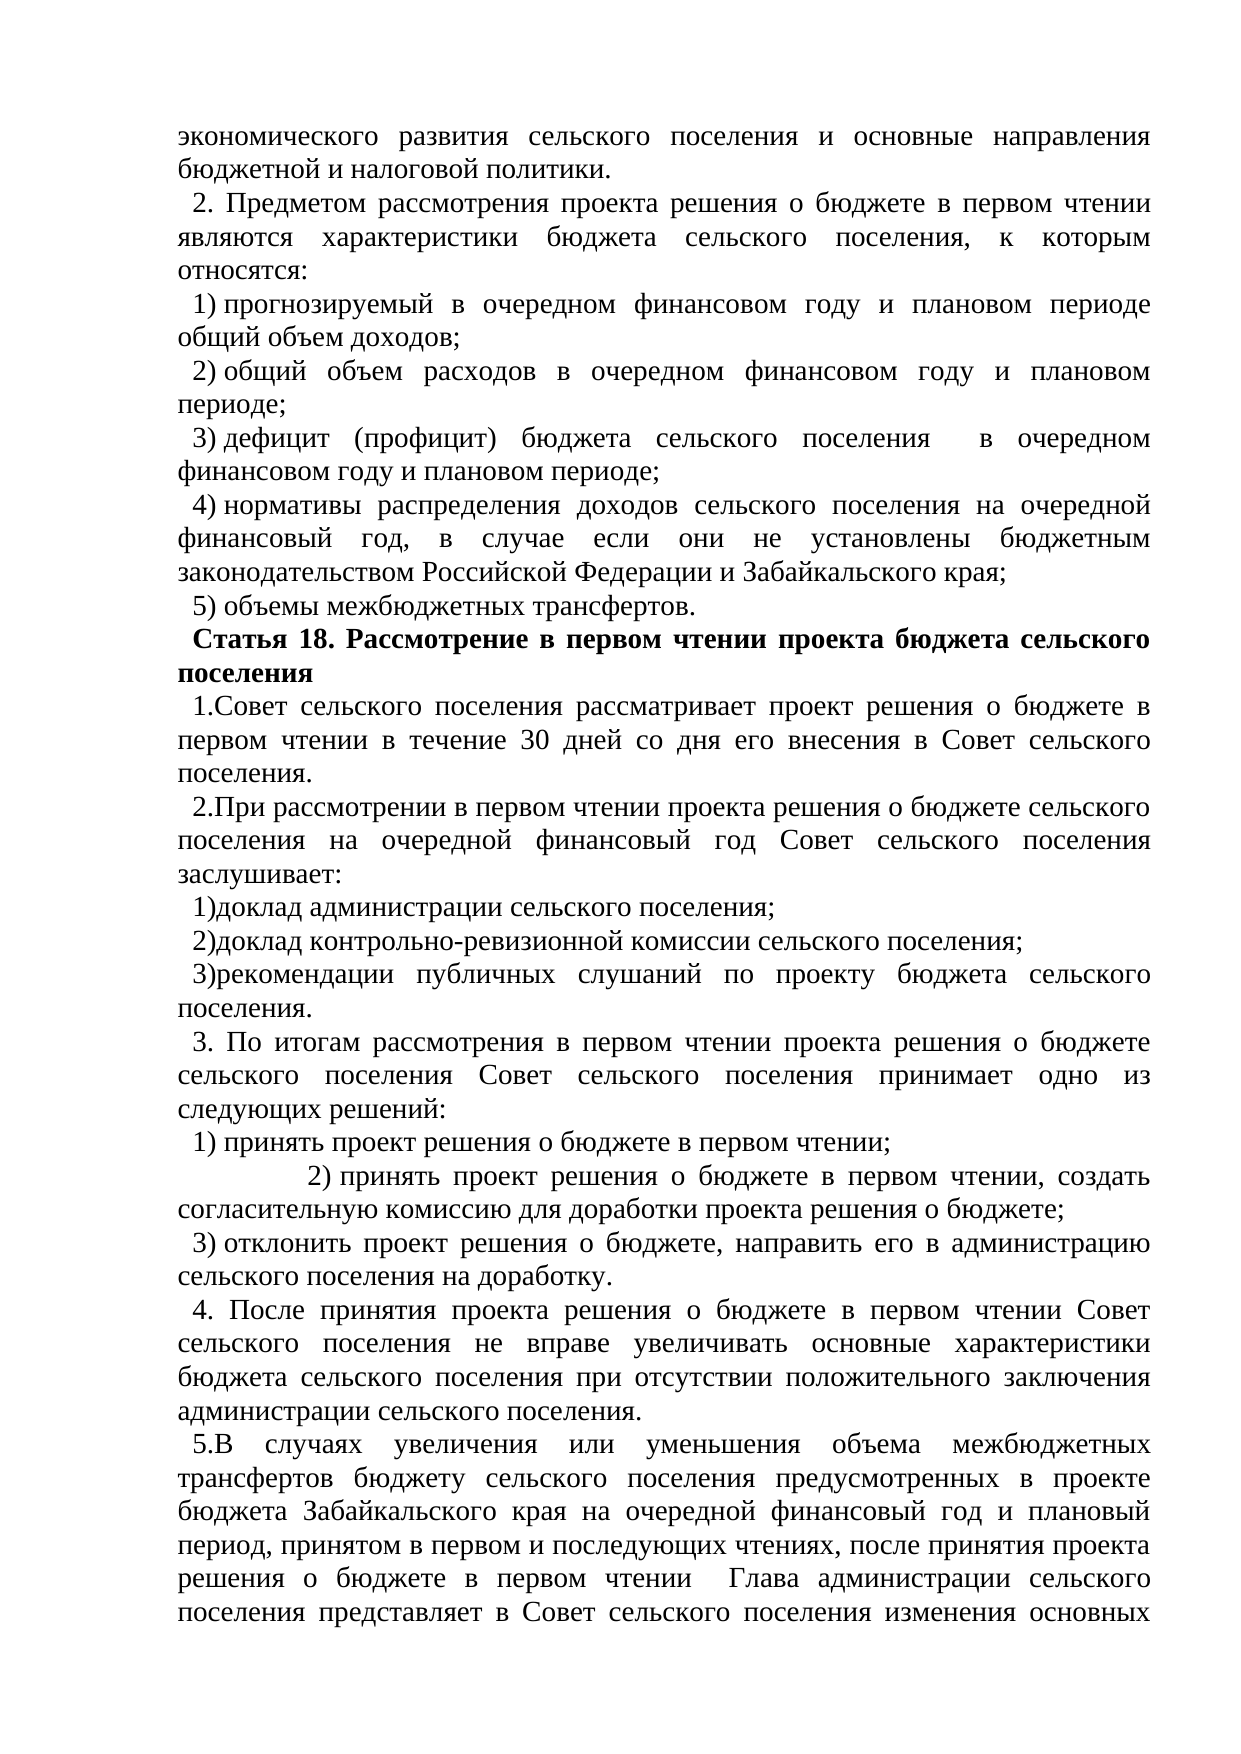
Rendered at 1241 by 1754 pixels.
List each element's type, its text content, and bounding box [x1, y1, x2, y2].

text 4) нормативы распределения доходов сельского поселения на очередной финансовый год, в случае если они не установлены бюджетным законодательством Российской Федерации и Забайкальского края; [177, 487, 1152, 588]
text 2.При рассмотрении в первом чтении проекта решения о бюджете сельского поселения на очередной финансовый год Совет сельского поселения заслушивает: [177, 789, 1152, 889]
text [177, 118, 1152, 185]
text 1)доклад администрации сельского поселения; [177, 889, 1152, 923]
text 3) отклонить проект решения о бюджете, направить его в администрацию сельского поселения на доработку. [177, 1225, 1152, 1292]
text 1) принять проект решения о бюджете в первом чтении; [177, 1124, 1152, 1158]
text 3. По итогам рассмотрения в первом чтении проекта решения о бюджете сельского поселения Совет сельского поселения принимает одно из следующих решений: [177, 1024, 1152, 1124]
text Статья 18. Рассмотрение в первом чтении проекта бюджета сельского поселения [177, 621, 1152, 688]
text 3)рекомендации публичных слушаний по проекту бюджета сельского поселения. [177, 957, 1152, 1024]
text 2)доклад контрольно-ревизионной комиссии сельского поселения; [177, 923, 1152, 957]
text 2) общий объем расходов в очередном финансовом году и плановом периоде; [177, 353, 1152, 420]
text 1) прогнозируемый в очередном финансовом году и плановом периоде общий объем доходов; [177, 286, 1152, 353]
text 1.Совет сельского поселения рассматривает проект решения о бюджете в первом чтении в течение 30 дней со дня его внесения в Совет сельского поселения. [177, 688, 1152, 789]
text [177, 1426, 1152, 1627]
text 5) объемы межбюджетных трансфертов. [177, 588, 1152, 621]
text 2) принять проект решения о бюджете в первом чтении, создать согласительную комиссию для доработки проекта решения о бюджете; [177, 1158, 1152, 1225]
text 2. Предметом рассмотрения проекта решения о бюджете в первом чтении являются характеристики бюджета сельского поселения, к которым относятся: [177, 185, 1152, 286]
text 4. После принятия проекта решения о бюджете в первом чтении Совет сельского поселения не вправе увеличивать основные характеристики бюджета сельского поселения при отсутствии положительного заключения администрации сельского поселения. [177, 1292, 1152, 1426]
text 3) дефицит (профицит) бюджета сельского поселения в очередном финансовом году и плановом периоде; [177, 420, 1152, 487]
